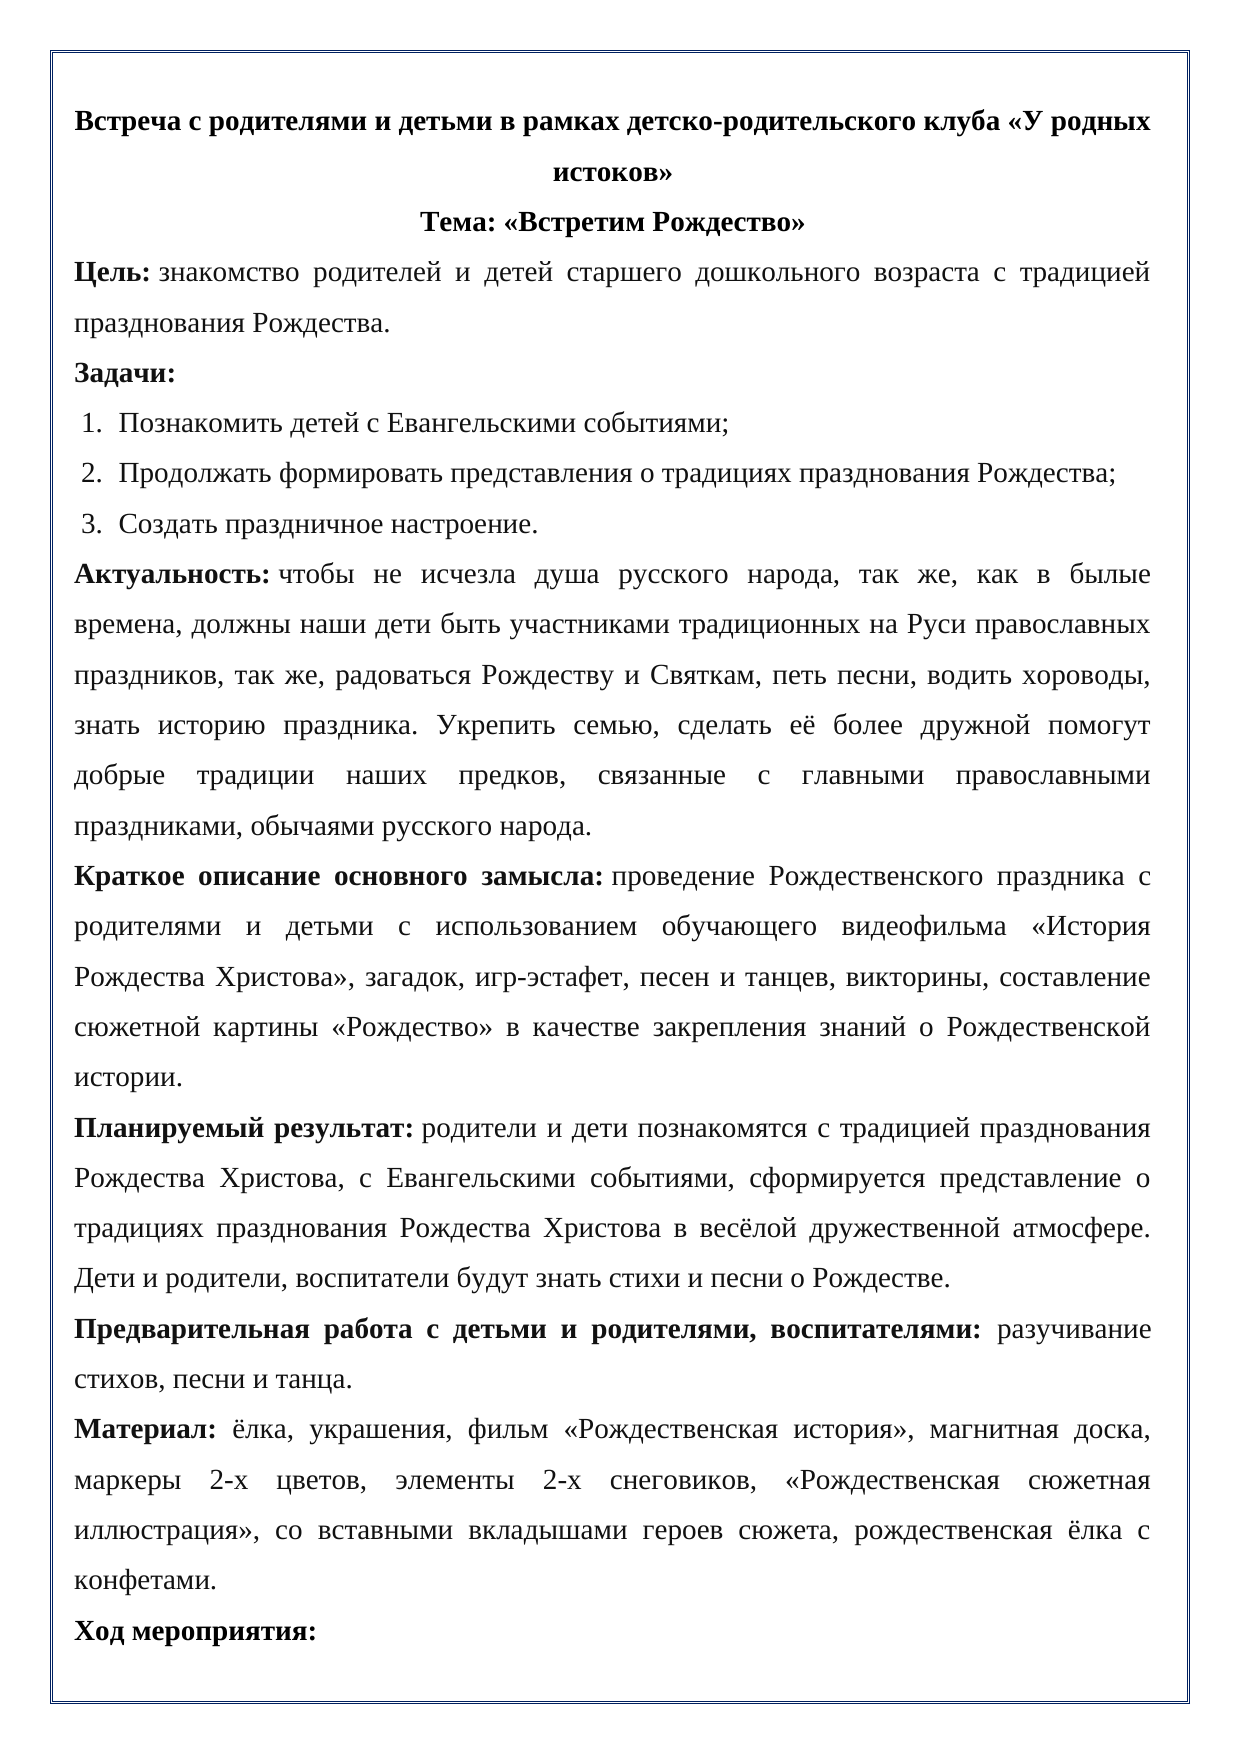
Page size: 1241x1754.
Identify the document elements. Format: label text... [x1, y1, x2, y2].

text Задачи: [74, 355, 1152, 388]
text Предварительная работа с детьми и родителями, воспитателями: разучивание стихов, песни и танца. [74, 1311, 1152, 1395]
list Продолжать формировать представления о традициях празднования Рождества; [81, 456, 1152, 489]
text Тема: «Встретим Рождество» [74, 204, 1152, 238]
text Встреча с родителями и детьми в рамках детско-родительского клуба «У родных истоков» [74, 103, 1152, 187]
list Познакомить детей с Евангельскими событиями; [81, 405, 1152, 439]
text Цель: знакомство родителей и детей старшего дошкольного возраста с традицией празднования Рождества. [74, 254, 1152, 338]
text Материал: ёлка, украшения, фильм «Рождественская история», магнитная доска, маркеры 2-х цветов, элементы 2-х снеговиков, «Рождественская сюжетная иллюстрация», со вставными вкладышами героев сюжета, рождественская ёлка с конфетами. [74, 1412, 1152, 1596]
text Ход мероприятия: [74, 1613, 1152, 1646]
list Создать праздничное настроение. [81, 506, 1152, 539]
text Актуальность: чтобы не исчезла душа русского народа, так же, как в былые времена, должны наши дети быть участниками традиционных на Руси православных праздников, так же, радоваться Рождеству и Святкам, петь песни, водить хороводы, знать историю праздника. Укрепить семью, сделать её более дружной помогут добрые традиции наших предков, связанные с главными православными праздниками, обычаями русского народа. [74, 556, 1152, 841]
text Краткое описание основного замысла: проведение Рождественского праздника с родителями и детьми с использованием обучающего видеофильма «История Рождества Христова», загадок, игр-эстафет, песен и танцев, викторины, составление сюжетной картины «Рождество» в качестве закрепления знаний о Рождественской истории. [74, 858, 1152, 1093]
text Планируемый результат: родители и дети познакомятся с традицией празднования Рождества Христова, с Евангельскими событиями, сформируется представление о традициях празднования Рождества Христова в весёлой дружественной атмосфере. Дети и родители, воспитатели будут знать стихи и песни о Рождестве. [74, 1110, 1152, 1294]
